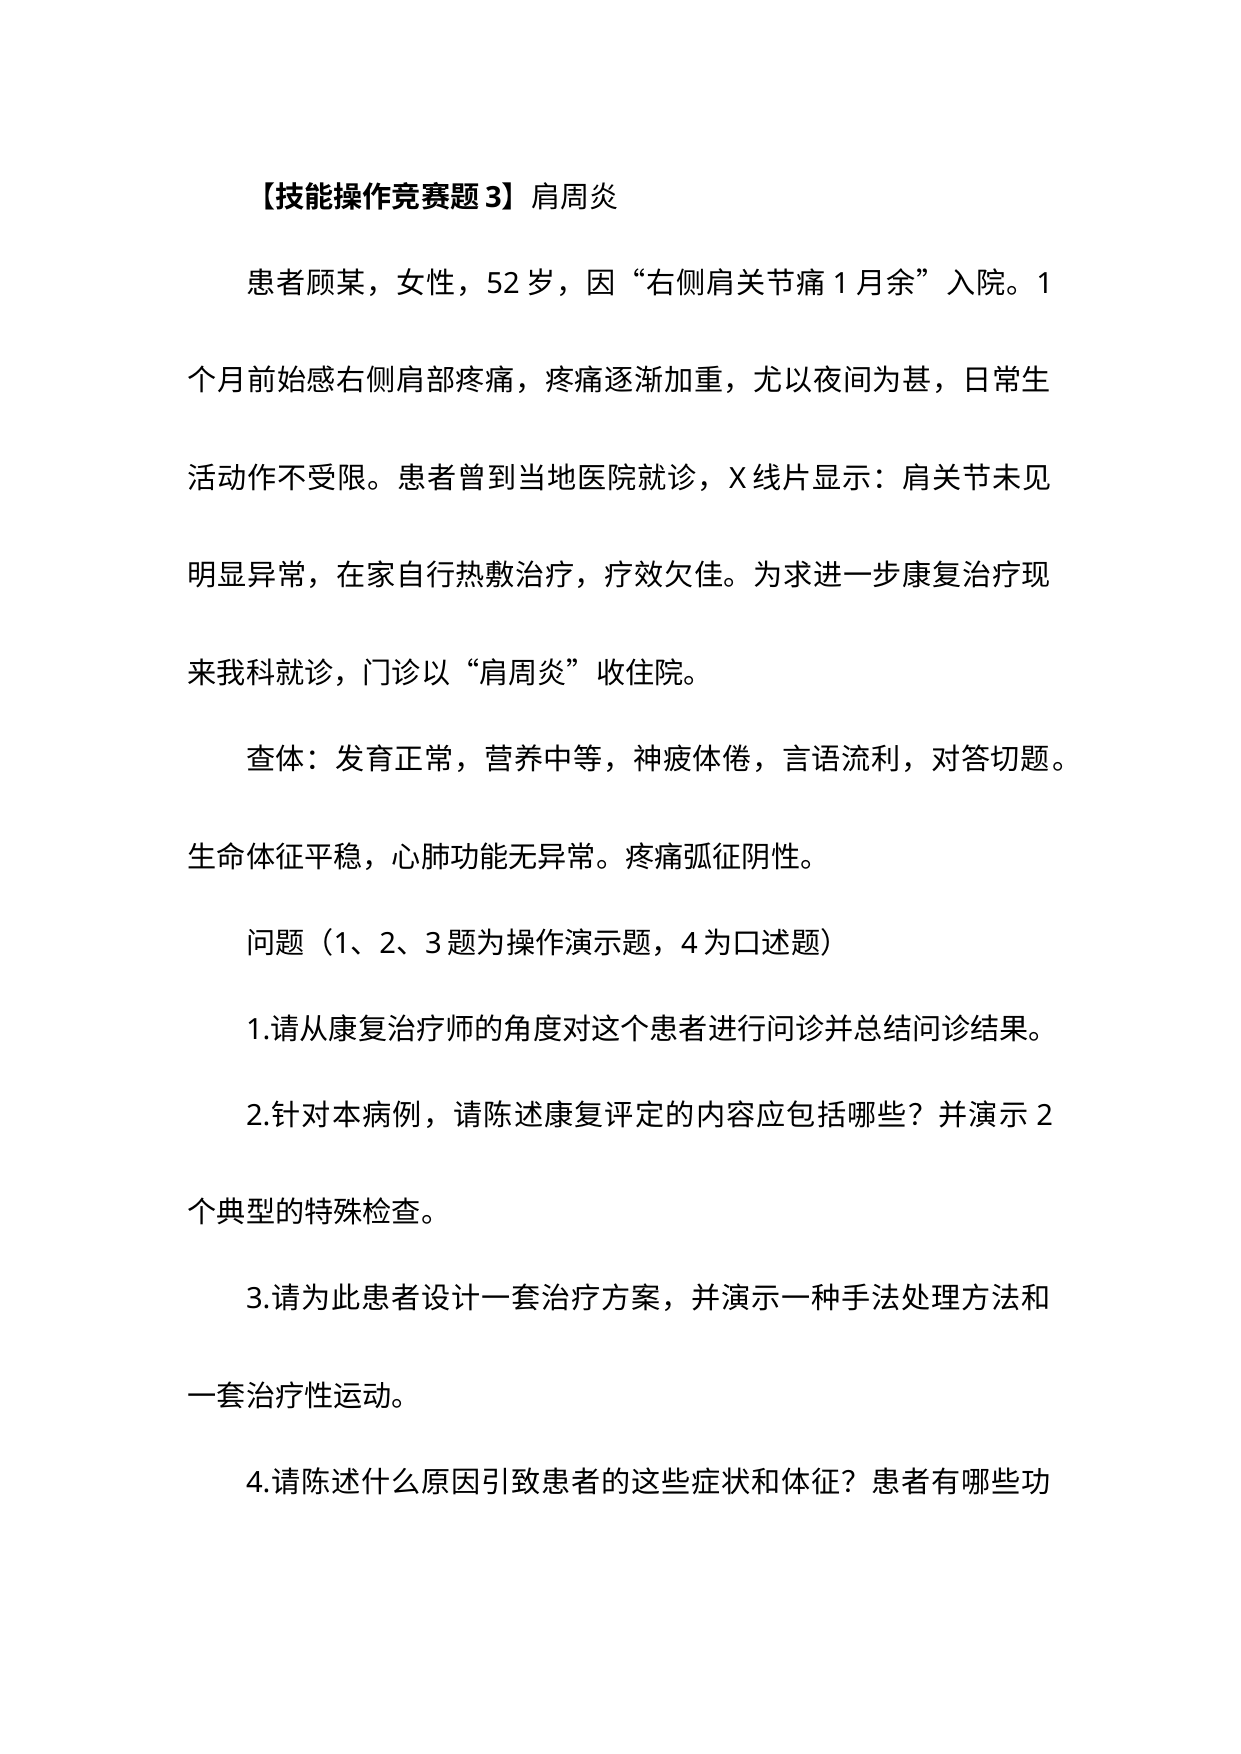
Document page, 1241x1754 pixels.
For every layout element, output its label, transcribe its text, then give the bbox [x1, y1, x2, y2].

text 患者顾某，女性，52岁，因“右侧肩关节痛1月余”入院。1个月前始感右侧肩部疼痛，疼痛逐渐加重，尤以夜间为甚，日常生活动作不受限。患者曾到当地医院就诊，X线片显示：肩关节未见明显异常，在家自行热敷治疗，疗效欠佳。为求进一步康复治疗现来我科就诊，门诊以“肩周炎”收住院。 [187, 248, 1053, 703]
text 3.请为此患者设计一套治疗方案，并演示一种手法处理方法和一套治疗性运动。 [187, 1264, 1053, 1426]
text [187, 1447, 1053, 1512]
text 查体：发育正常，营养中等，神疲体倦，言语流利，对答切题。生命体征平稳，心肺功能无异常。疼痛弧征阴性。 [187, 724, 1053, 887]
text 1.请从康复治疗师的角度对这个患者进行问诊并总结问诊结果。 [187, 994, 1053, 1059]
text 问题（1、2、3题为操作演示题，4为口述题） [187, 908, 1053, 973]
text 2.针对本病例，请陈述康复评定的内容应包括哪些？并演示2个典型的特殊检查。 [187, 1080, 1053, 1243]
text 【技能操作竞赛题3】肩周炎 [187, 162, 1053, 227]
